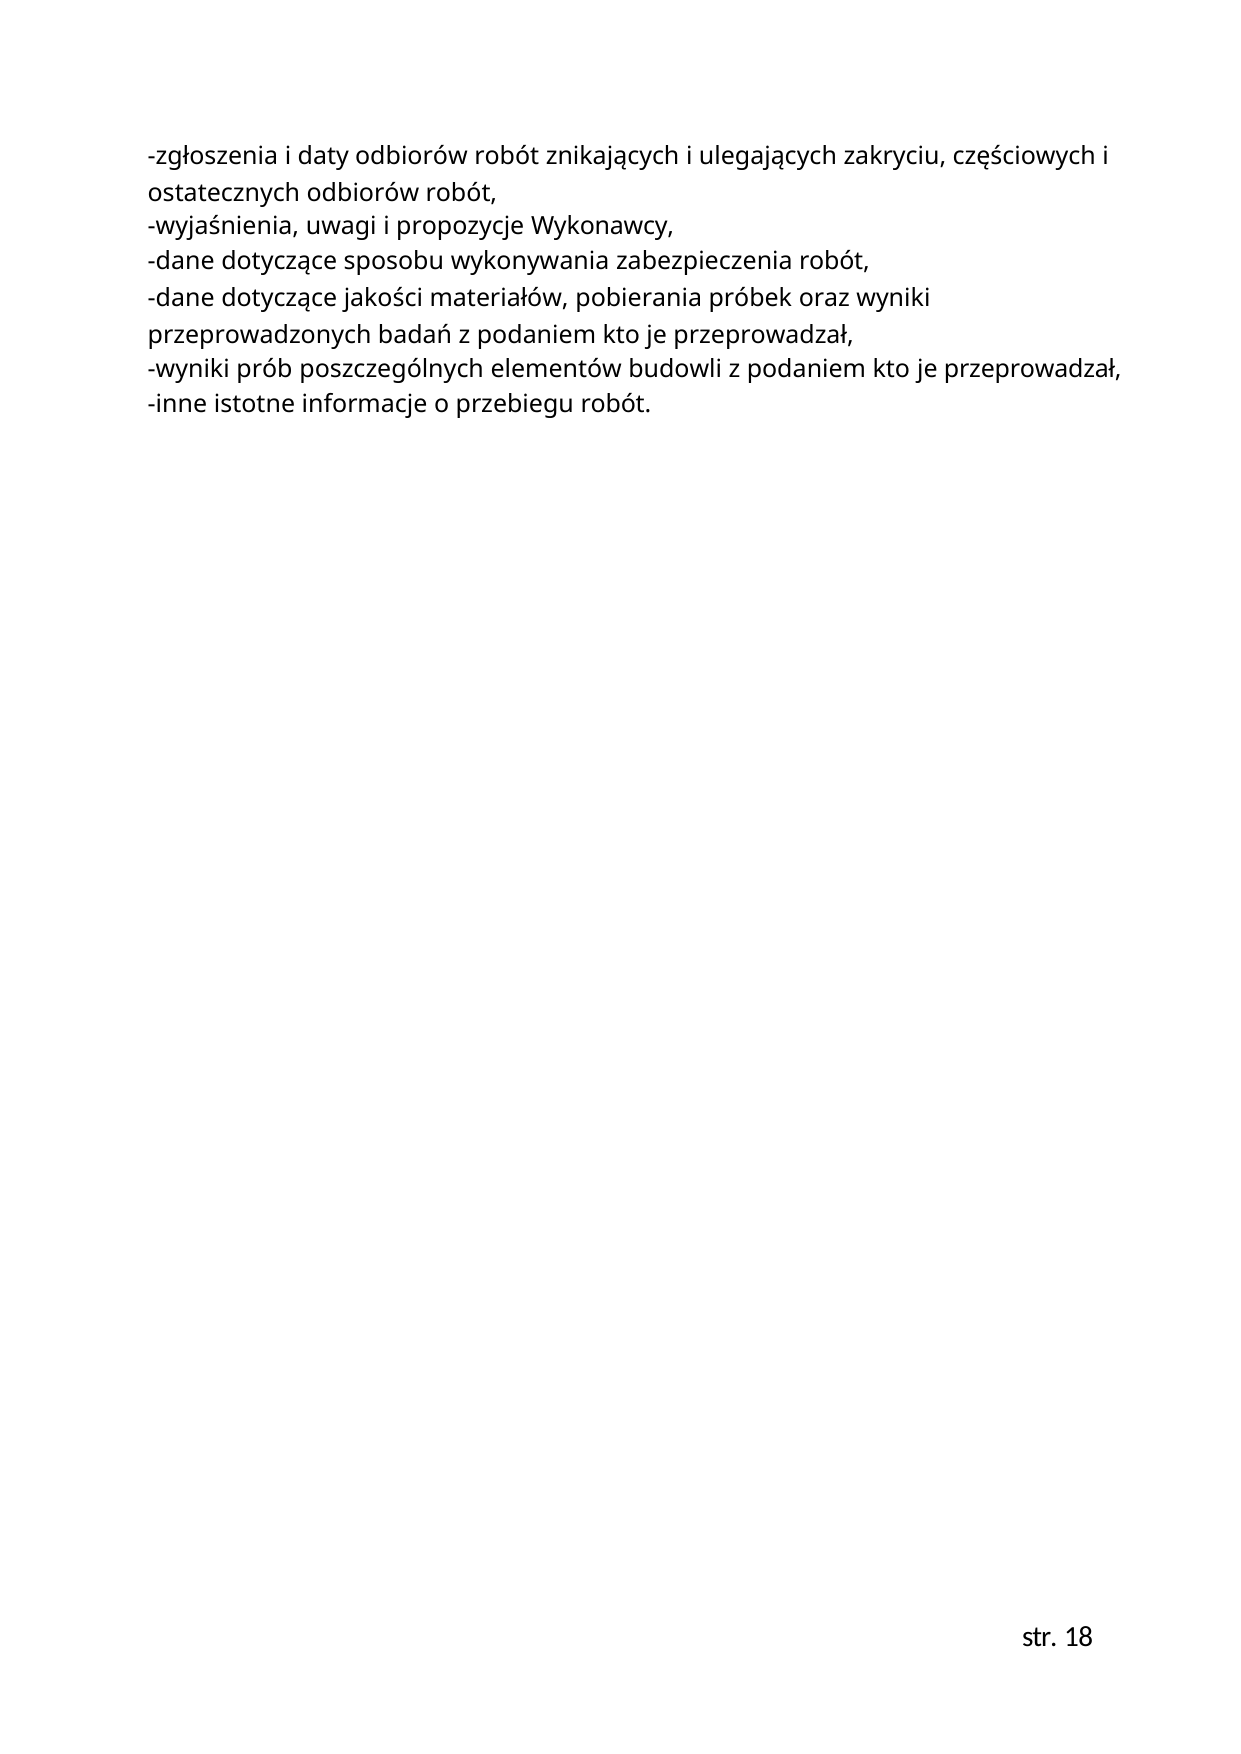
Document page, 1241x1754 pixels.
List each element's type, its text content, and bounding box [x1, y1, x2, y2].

text -dane dotyczące sposobu wykonywania zabezpieczenia robót, [147, 243, 1137, 277]
text -dane dotyczące jakości materiałów, pobierania próbek oraz wyniki przeprowadzonych badań z podaniem kto je przeprowadzał, [147, 280, 1089, 351]
text -wyjaśnienia, uwagi i propozycje Wykonawcy, [147, 212, 1137, 240]
text -wyniki prób poszczególnych elementów budowli z podaniem kto je przeprowadzał, [147, 354, 1137, 383]
text -inne istotne informacje o przebiegu robót. [147, 386, 1137, 420]
text -zgłoszenia i daty odbiorów robót znikających i ulegających zakryciu, częściowych i ostatecznych odbiorów robót, [147, 137, 1137, 209]
